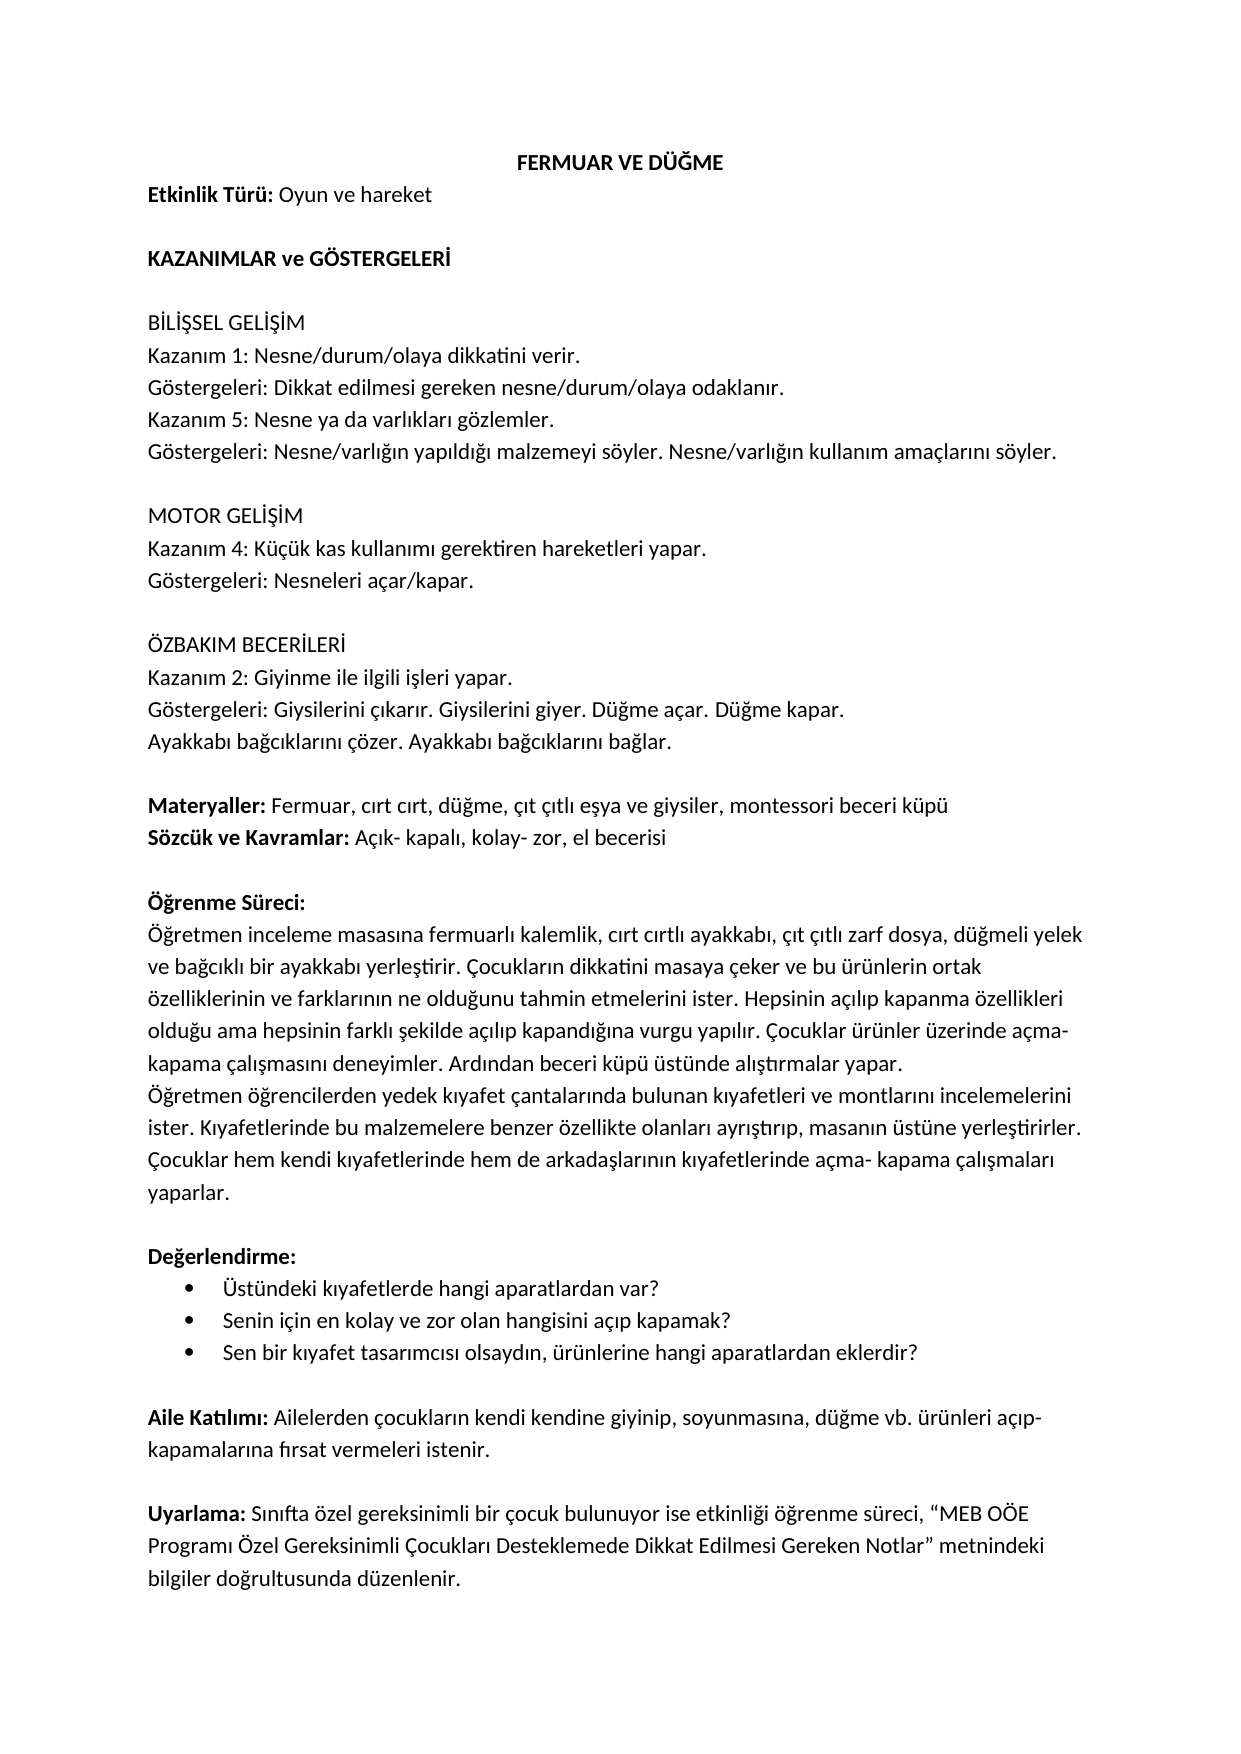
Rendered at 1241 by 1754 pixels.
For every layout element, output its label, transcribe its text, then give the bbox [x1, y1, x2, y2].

text Öğretmen inceleme masasına fermuarlı kalemlik, cırt cırtlı ayakkabı, çıt çıtlı zarf dosya, düğmeli yelek ve bağcıklı bir ayakkabı yerleştirir. Çocukların dikkatini masaya çeker ve bu ürünlerin ortak özelliklerinin ve farklarının ne olduğunu tahmin etmelerini ister. Hepsinin açılıp kapanma özellikleri olduğu ama hepsinin farklı şekilde açılıp kapandığına vurgu yapılır. Çocuklar ürünler üzerinde açma- kapama çalışmasını deneyimler. Ardından beceri küpü üstünde alıştırmalar yapar. [148, 920, 1093, 1077]
text Öğrenme Süreci: [148, 888, 1093, 916]
text KAZANIMLAR ve GÖSTERGELERİ [148, 244, 1093, 272]
list Üstündeki kıyafetlerde hangi aparatlardan var? [185, 1274, 1093, 1302]
text FERMUAR VE DÜĞME [148, 148, 1093, 176]
text ÖZBAKIM BECERİLERİ Kazanım 2: Giyinme ile ilgili işleri yapar. Göstergeleri: Giysilerini çıkarır. Giysilerini giyer. Düğme açar. Düğme kapar. Ayakkabı bağcıklarını çözer. Ayakkabı bağcıklarını bağlar. [148, 630, 1093, 787]
list Senin için en kolay ve zor olan hangisini açıp kapamak? [185, 1306, 1093, 1334]
text BİLİŞSEL GELİŞİM Kazanım 1: Nesne/durum/olaya dikkatini verir. Göstergeleri: Dikkat edilmesi gereken nesne/durum/olaya odaklanır. [148, 308, 1093, 401]
text Etkinlik Türü: Oyun ve hareket [148, 180, 1093, 208]
list Sen bir kıyafet tasarımcısı olsaydın, ürünlerine hangi aparatlardan eklerdir? [185, 1338, 1093, 1367]
text Uyarlama: Sınıfta özel gereksinimli bir çocuk bulunuyor ise etkinliği öğrenme süreci, “MEB OÖE Programı Özel Gereksinimli Çocukları Desteklemede Dikkat Edilmesi Gereken Notlar” metnindeki bilgiler doğrultusunda düzenlenir. [148, 1499, 1093, 1592]
text MOTOR GELİŞİM Kazanım 4: Küçük kas kullanımı gerektiren hareketleri yapar. Göstergeleri: Nesneleri açar/kapar. [148, 502, 1093, 594]
text Değerlendirme: [148, 1242, 1093, 1270]
text Kazanım 5: Nesne ya da varlıkları gözlemler. Göstergeleri: Nesne/varlığın yapıldığı malzemeyi söyler. Nesne/varlığın kullanım amaçlarını söyler. [148, 405, 1093, 465]
text Öğretmen öğrencilerden yedek kıyafet çantalarında bulunan kıyafetleri ve montlarını incelemelerini ister. Kıyafetlerinde bu malzemelere benzer özellikte olanları ayrıştırıp, masanın üstüne yerleştirirler. Çocuklar hem kendi kıyafetlerinde hem de arkadaşlarının kıyafetlerinde açma- kapama çalışmaları yaparlar. [148, 1081, 1093, 1206]
text Aile Katılımı: Ailelerden çocukların kendi kendine giyinip, soyunmasına, düğme vb. ürünleri açıp- kapamalarına fırsat vermeleri istenir. [148, 1403, 1093, 1463]
text Sözcük ve Kavramlar: Açık- kapalı, kolay- zor, el becerisi [148, 823, 1093, 852]
text Materyaller: Fermuar, cırt cırt, düğme, çıt çıtlı eşya ve giysiler, montessori beceri küpü [148, 791, 1093, 819]
